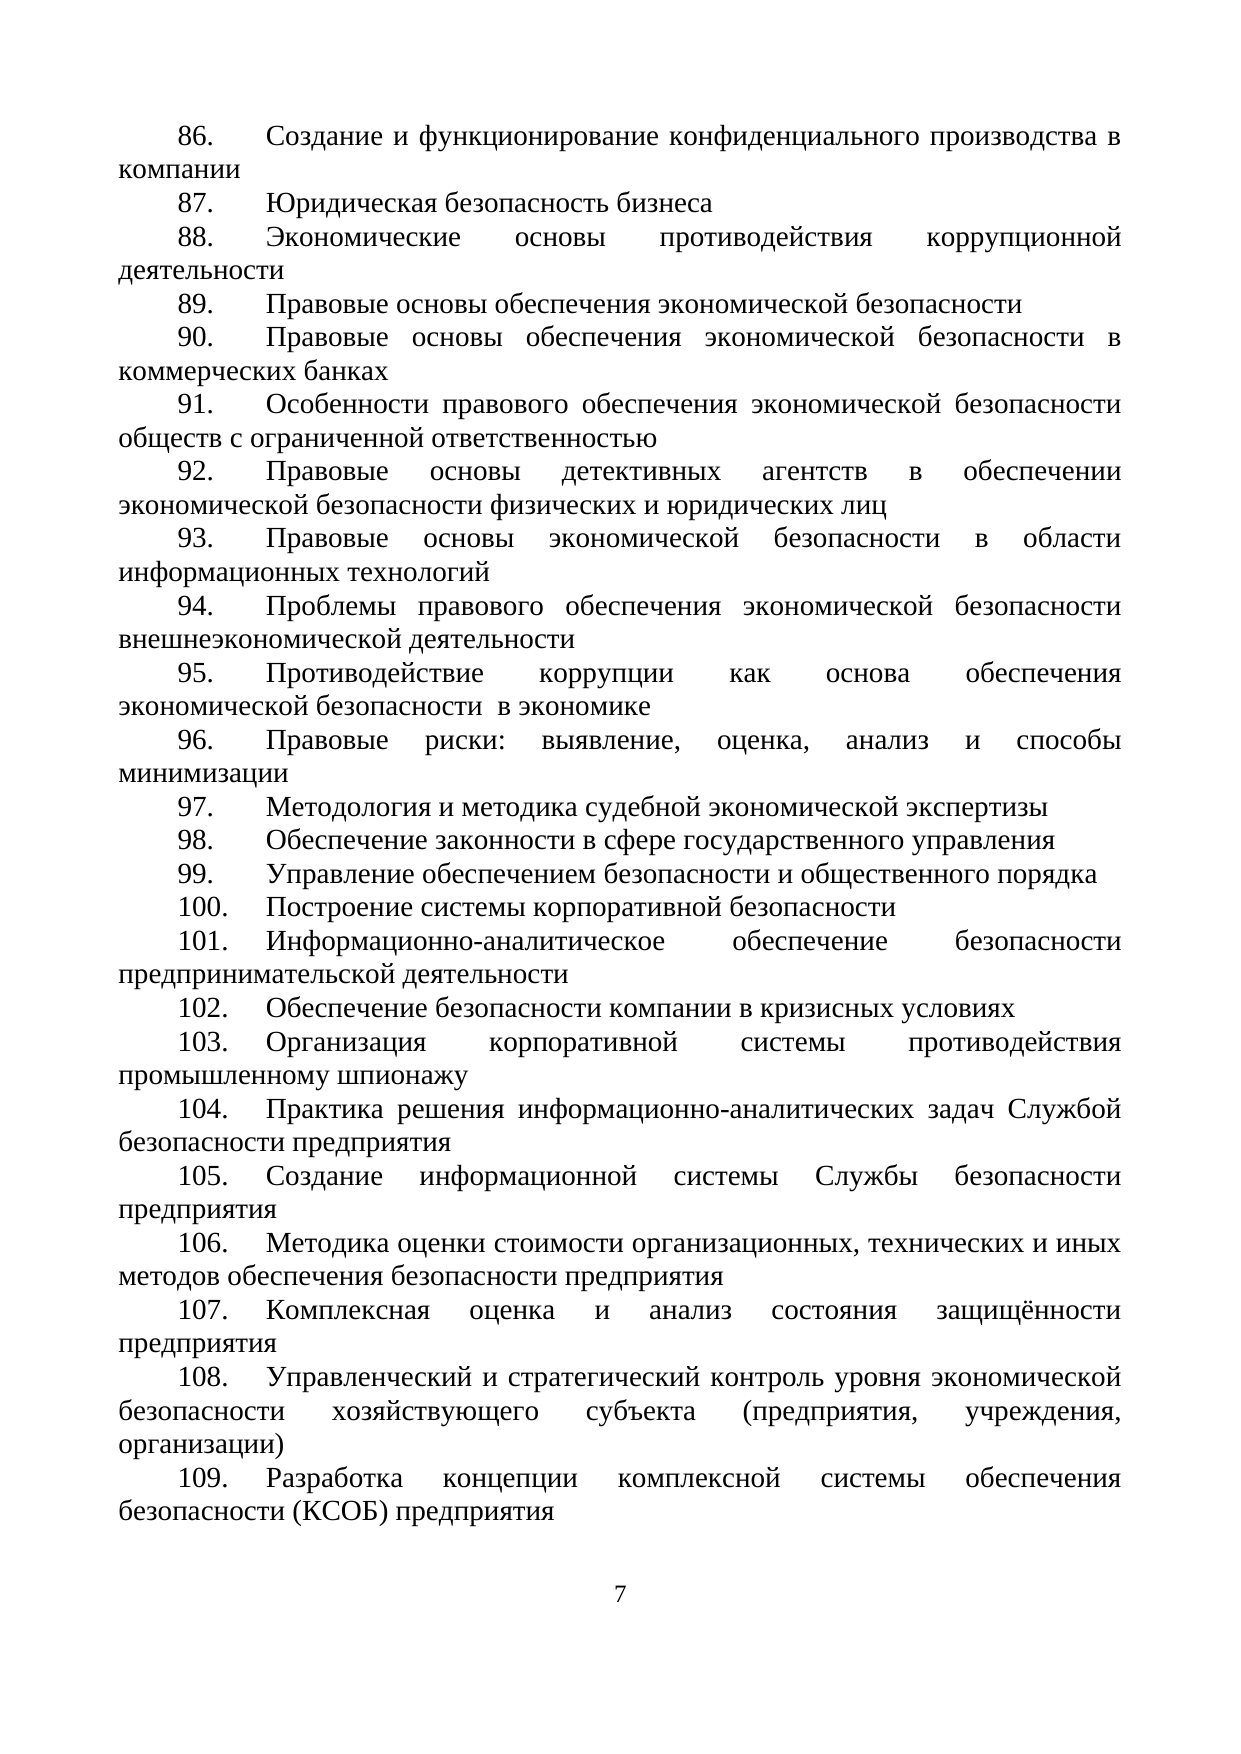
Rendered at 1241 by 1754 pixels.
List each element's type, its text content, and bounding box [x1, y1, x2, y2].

list Создание информационной системы Службы безопасности предприятия [118, 1158, 1122, 1225]
list Юридическая безопасность бизнеса [118, 185, 1122, 219]
list Противодействие коррупции как основа обеспечения экономической безопасности в экономике [118, 655, 1122, 722]
list Обеспечение безопасности компании в кризисных условиях [118, 990, 1122, 1024]
list Правовые основы экономической безопасности в области информационных технологий [118, 521, 1122, 588]
list Управление обеспечением безопасности и общественного порядка [118, 856, 1122, 889]
list Проблемы правового обеспечения экономической безопасности внешнеэкономической деятельности [118, 588, 1122, 655]
list Комплексная оценка и анализ состояния защищённости предприятия [118, 1292, 1122, 1359]
list Экономические основы противодействия коррупционной деятельности [118, 219, 1122, 286]
list Методика оценки стоимости организационных, технических и иных методов обеспечения безопасности предприятия [118, 1225, 1122, 1292]
list Практика решения информационно-аналитических задач Службой безопасности предприятия [118, 1091, 1122, 1158]
list Особенности правового обеспечения экономической безопасности обществ с ограниченной ответственностью [118, 386, 1122, 453]
list Правовые риски: выявление, оценка, анализ и способы минимизации [118, 722, 1122, 789]
list Управленческий и стратегический контроль уровня экономической безопасности хозяйствующего субъекта (предприятия, учреждения, организации) [118, 1359, 1122, 1460]
list Создание и функционирование конфиденциального производства в компании [118, 118, 1122, 185]
list Правовые основы обеспечения экономической безопасности [118, 286, 1122, 319]
list Построение системы корпоративной безопасности [118, 889, 1122, 923]
list Разработка концепции комплексной системы обеспечения безопасности (КСОБ) предприятия [118, 1460, 1122, 1527]
list Методология и методика судебной экономической экспертизы [118, 789, 1122, 822]
list Информационно-аналитическое обеспечение безопасности предпринимательской деятельности [118, 923, 1122, 990]
list Правовые основы обеспечения экономической безопасности в коммерческих банках [118, 319, 1122, 386]
list Организация корпоративной системы противодействия промышленному шпионажу [118, 1024, 1122, 1091]
list Обеспечение законности в сфере государственного управления [118, 822, 1122, 856]
list Правовые основы детективных агентств в обеспечении экономической безопасности физических и юридических лиц [118, 453, 1122, 521]
